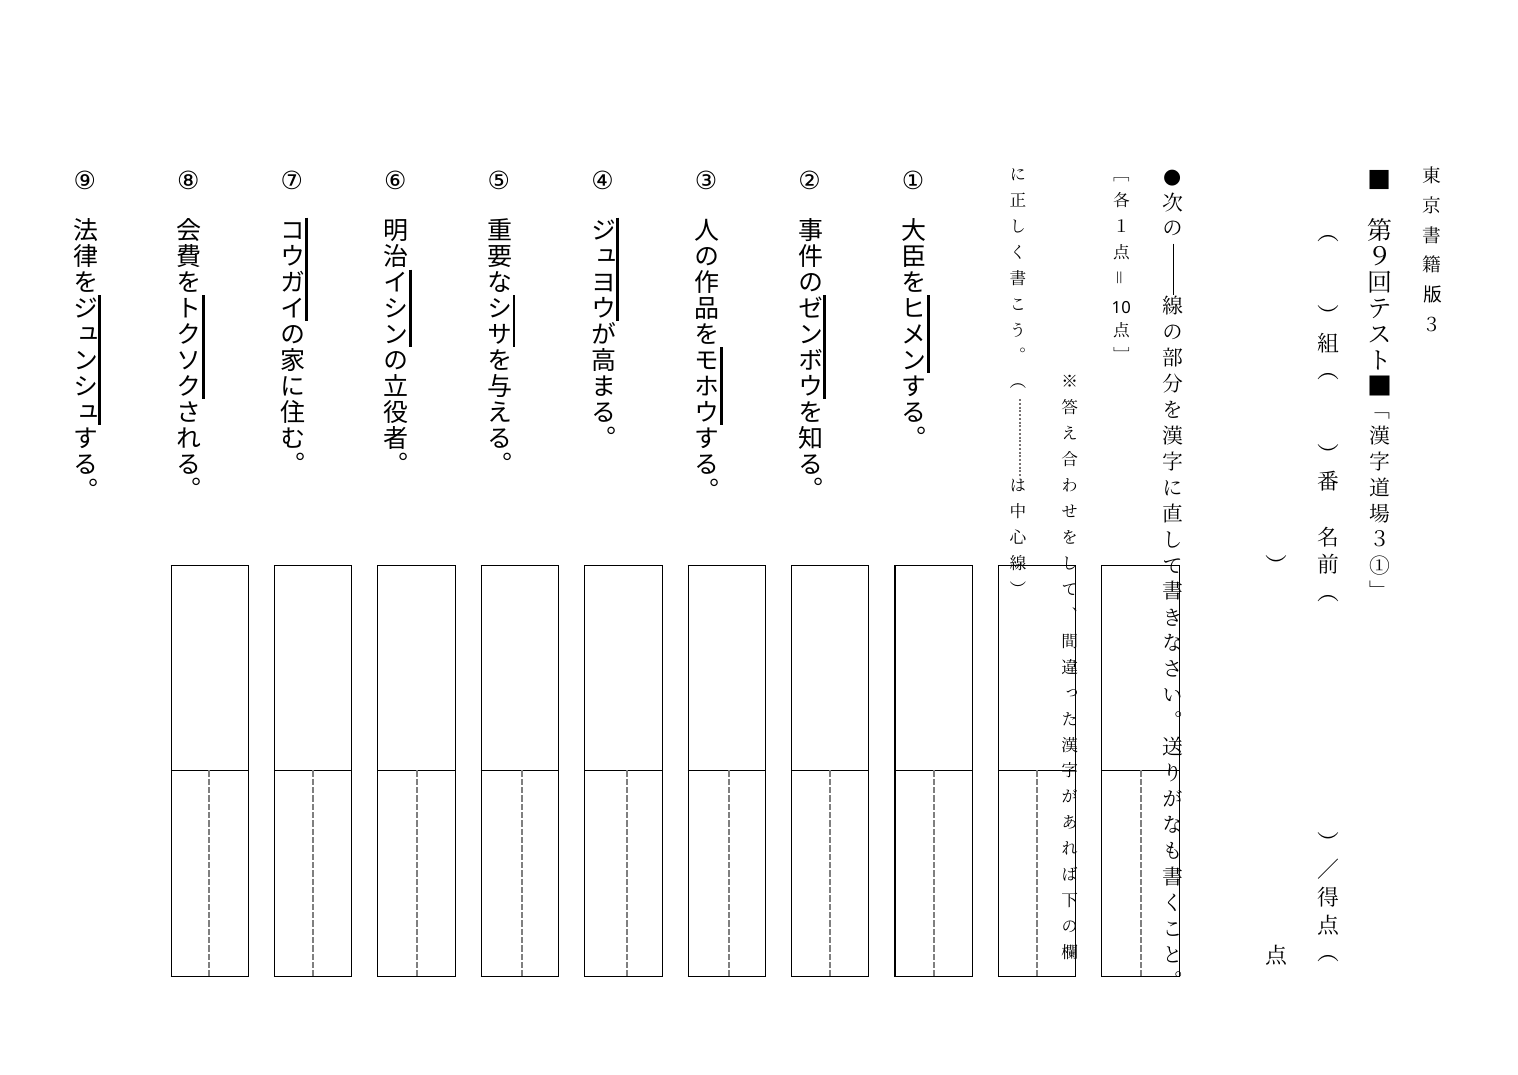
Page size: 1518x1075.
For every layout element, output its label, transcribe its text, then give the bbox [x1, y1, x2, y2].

text ②事件のゼンボウを知る。 [785, 166, 836, 969]
subtitle 東京書籍版３年 秀学社 [1406, 166, 1458, 969]
text ⑦コウガイの家に住む。 [267, 166, 319, 969]
text （ ）組（ ）番 名前（ ）／得点（ ）点 [1251, 166, 1354, 969]
text ●次の 線の部分を漢字に直して書きなさい。送りがなも書くこと。［各１点＝10点］ [1095, 166, 1199, 969]
text ⑧会費をトクソクされる。 [163, 166, 215, 969]
text ④ジュヨウが高まる。 [578, 166, 629, 969]
text ①大臣をヒメンする。 [888, 166, 940, 969]
text ⑨法律をジュンシュする。 [60, 166, 112, 969]
text ⑤重要なシサを与える。 [474, 166, 526, 969]
text ③人の作品をモホウする。 [681, 166, 733, 969]
text ■第９回テスト■「漢字道場３①」 [1354, 166, 1406, 969]
text ※答え合わせをして、間違った漢字があれば下の欄に正しく書こう。（ は中心線） [992, 166, 1095, 969]
text ⑥明治イシンの立役者。 [371, 166, 422, 969]
